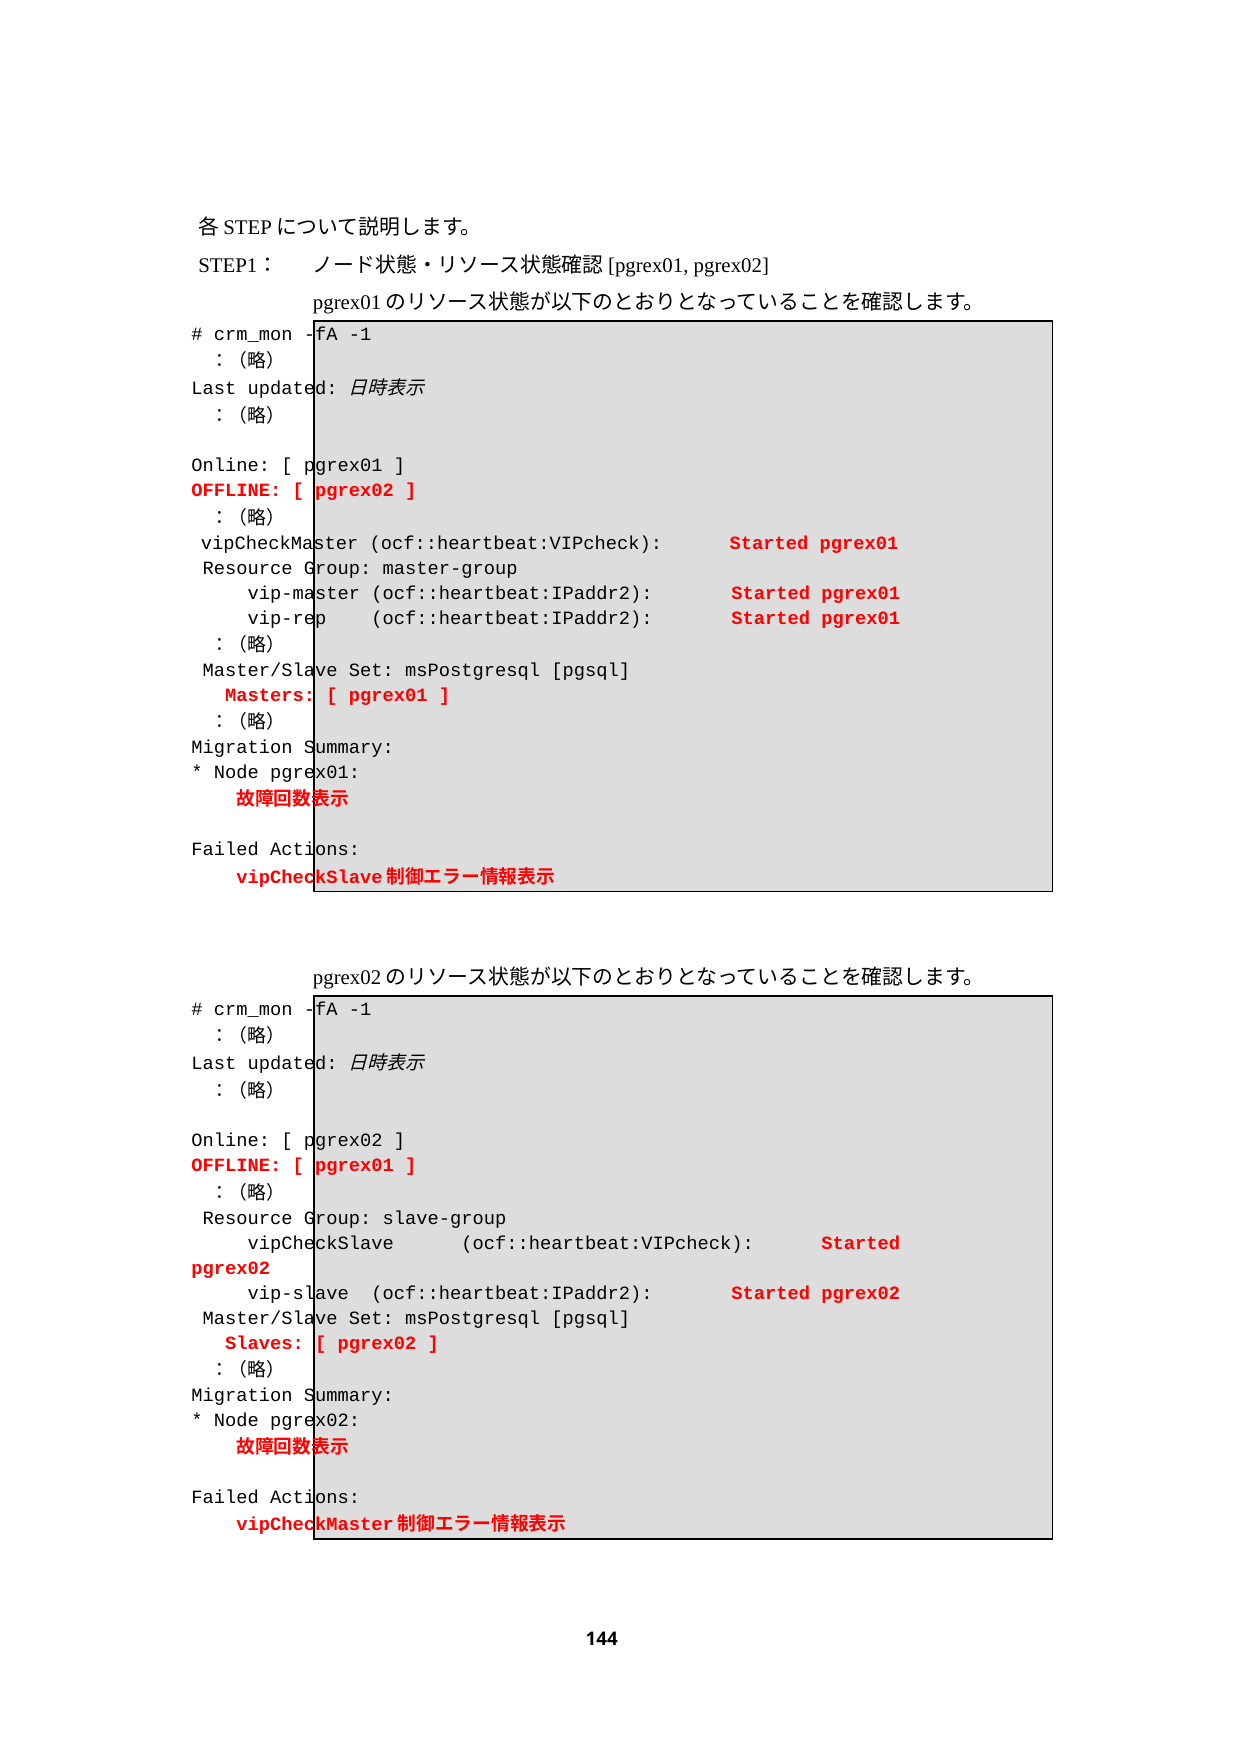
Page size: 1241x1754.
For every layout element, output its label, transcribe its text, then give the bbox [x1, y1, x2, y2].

text 各STEPについて説明します。 [177, 207, 1054, 244]
text pgrex02のリソース状態が以下のとおりとなっていることを確認します。 [313, 957, 1054, 994]
text STEP1： ノード状態・リソース状態確認 [pgrex01, pgrex02] [198, 244, 1054, 282]
text pgrex01のリソース状態が以下のとおりとなっていることを確認します。 [313, 282, 1054, 319]
